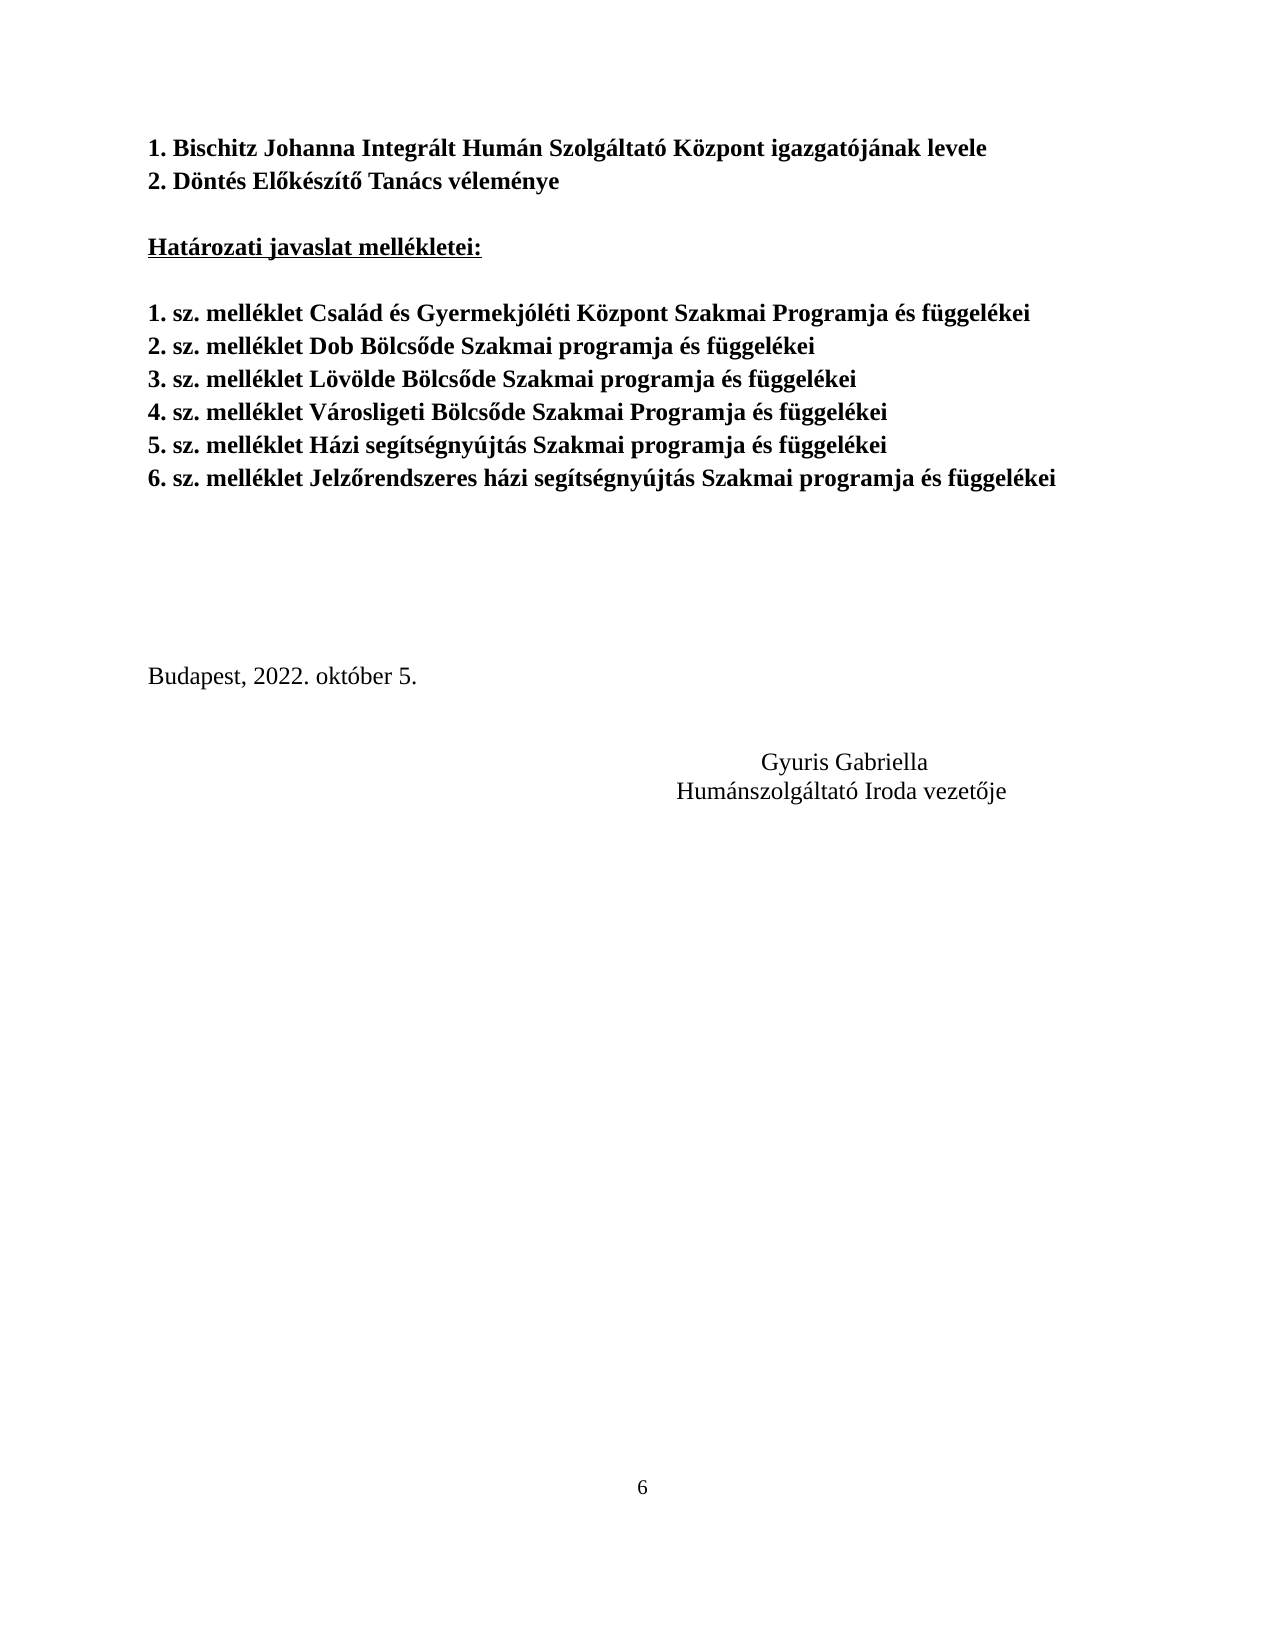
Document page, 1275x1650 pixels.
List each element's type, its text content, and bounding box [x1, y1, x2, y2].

text 4. sz. melléklet Városligeti Bölcsőde Szakmai Programja és függelékei [148, 397, 1137, 426]
text 2. Döntés Előkészítő Tanács véleménye [148, 166, 1137, 195]
text 3. sz. melléklet Lövölde Bölcsőde Szakmai programja és függelékei [148, 364, 1137, 393]
text 1. Bischitz Johanna Integrált Humán Szolgáltató Központ igazgatójának levele [148, 133, 1137, 162]
text 6. sz. melléklet Jelzőrendszeres házi segítségnyújtás Szakmai programja és függelékei [148, 463, 1137, 492]
text 1. sz. melléklet Család és Gyermekjóléti Központ Szakmai Programja és függelékei [148, 298, 1137, 327]
text 2. sz. melléklet Dob Bölcsőde Szakmai programja és függelékei [148, 331, 1137, 360]
text Budapest, . . [148, 661, 1137, 689]
text 5. sz. melléklet Házi segítségnyújtás Szakmai programja és függelékei [148, 430, 1137, 459]
text Határozati javaslat mellékletei: [148, 232, 1137, 261]
